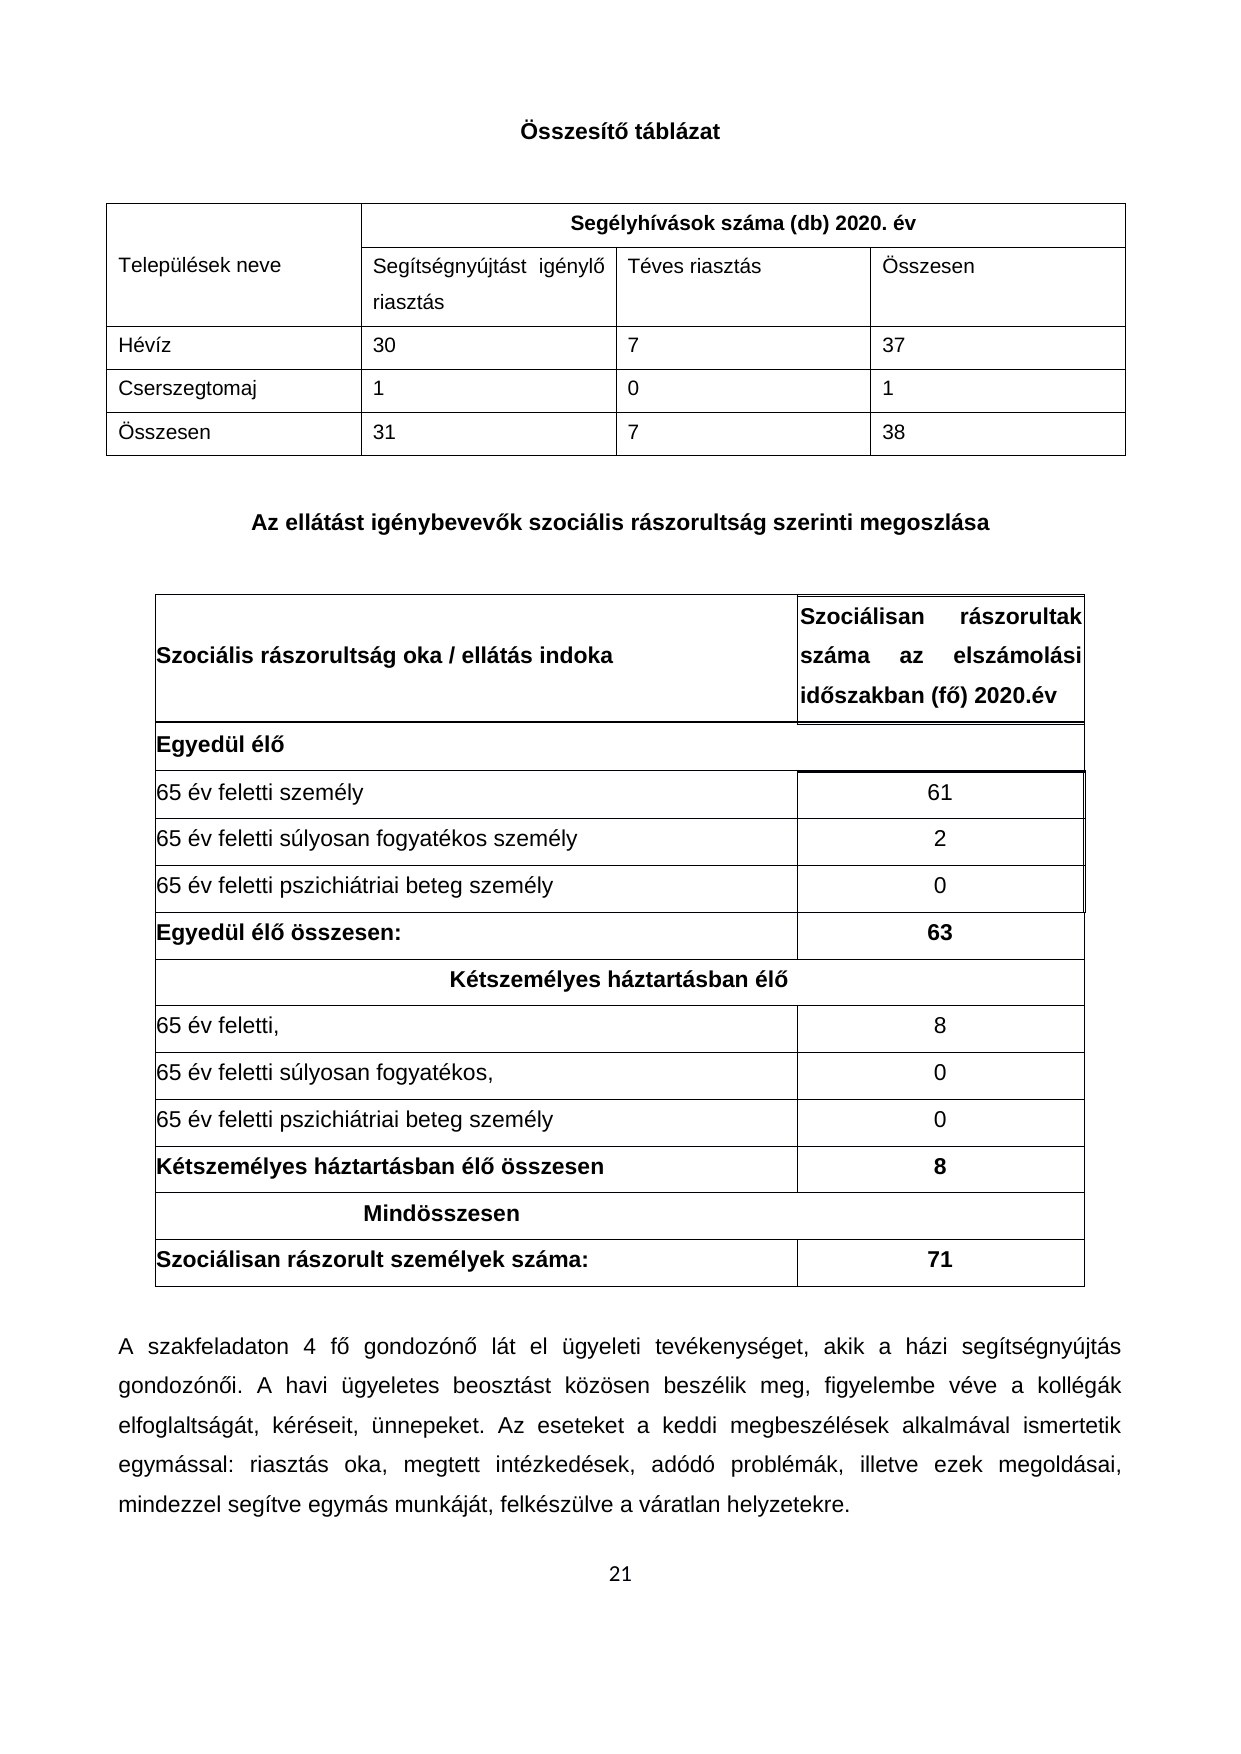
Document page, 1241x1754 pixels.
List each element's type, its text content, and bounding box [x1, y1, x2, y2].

table_cell Hévíz [107, 327, 361, 369]
table_cell 65 év feletti, [156, 1006, 797, 1052]
table_cell Összesen [871, 248, 1125, 326]
text Összesítő táblázat [118, 118, 1122, 144]
table_cell 65 év feletti személy [156, 771, 797, 818]
table_cell Mindösszesen [156, 1193, 1084, 1239]
table_cell 61 [798, 773, 1083, 818]
table_header Segélyhívások száma (db) 2020. év [362, 204, 1125, 247]
table_cell 30 [362, 327, 616, 369]
table_header Szociális rászorultság oka / ellátás indoka [156, 595, 797, 721]
table_header Szociálisan rászorultak száma az elszámolási időszakban (fő) 2020.év [798, 597, 1084, 721]
table_cell 7 [617, 413, 870, 455]
table_cell 8 [798, 1147, 1084, 1192]
table_cell 0 [617, 370, 870, 412]
table_cell Téves riasztás [617, 248, 870, 326]
table_cell 0 [798, 1100, 1084, 1146]
table_cell 7 [617, 327, 870, 369]
table_cell Összesen [107, 413, 361, 455]
table_cell 0 [798, 1053, 1084, 1099]
text Az ellátást igénybevevők szociális rászorultság szerinti megoszlása [118, 508, 1122, 535]
text A szakfeladaton 4 fő gondozónő lát el ügyeleti tevékenységet, akik a házi segítségnyújtás gondozónői. A havi ügyeletes beosztást közösen beszélik meg, figyelembe véve a kollégák elfoglaltságát, kéréseit, ünnepeket. Az eseteket a keddi megbeszélések alkalmával ismertetik egymással: riasztás oka, megtett intézkedések, adódó problémák, illetve ezek megoldásai, mindezzel segítve egymás munkáját, felkészülve a váratlan helyzetekre. [118, 1333, 1122, 1517]
table_cell 2 [798, 819, 1083, 865]
table_cell Kétszemélyes háztartásban élő összesen [156, 1147, 797, 1192]
table_cell 65 év feletti súlyosan fogyatékos személy [156, 819, 797, 865]
table_cell 38 [871, 413, 1125, 455]
table_cell 0 [798, 866, 1083, 912]
table_cell Cserszegtomaj [107, 370, 361, 412]
table_header Települések neve [107, 204, 361, 326]
table_cell 65 év feletti pszichiátriai beteg személy [156, 1100, 797, 1146]
table_cell 37 [871, 327, 1125, 369]
table_cell Segítségnyújtást igénylő riasztás [362, 248, 616, 326]
table_cell Szociálisan rászorult személyek száma: [156, 1240, 797, 1286]
table_cell 1 [871, 370, 1125, 412]
table_cell 1 [362, 370, 616, 412]
table_cell 31 [362, 413, 616, 455]
table_cell 63 [798, 913, 1084, 958]
table_cell 8 [798, 1006, 1084, 1052]
table_cell Egyedül élő [156, 723, 1084, 770]
table_cell Egyedül élő összesen: [156, 913, 797, 958]
table_cell 65 év feletti súlyosan fogyatékos, [156, 1053, 797, 1099]
table_cell 65 év feletti pszichiátriai beteg személy [156, 866, 797, 912]
table_cell 71 [798, 1240, 1084, 1286]
table_cell Kétszemélyes háztartásban élő [156, 960, 1084, 1005]
